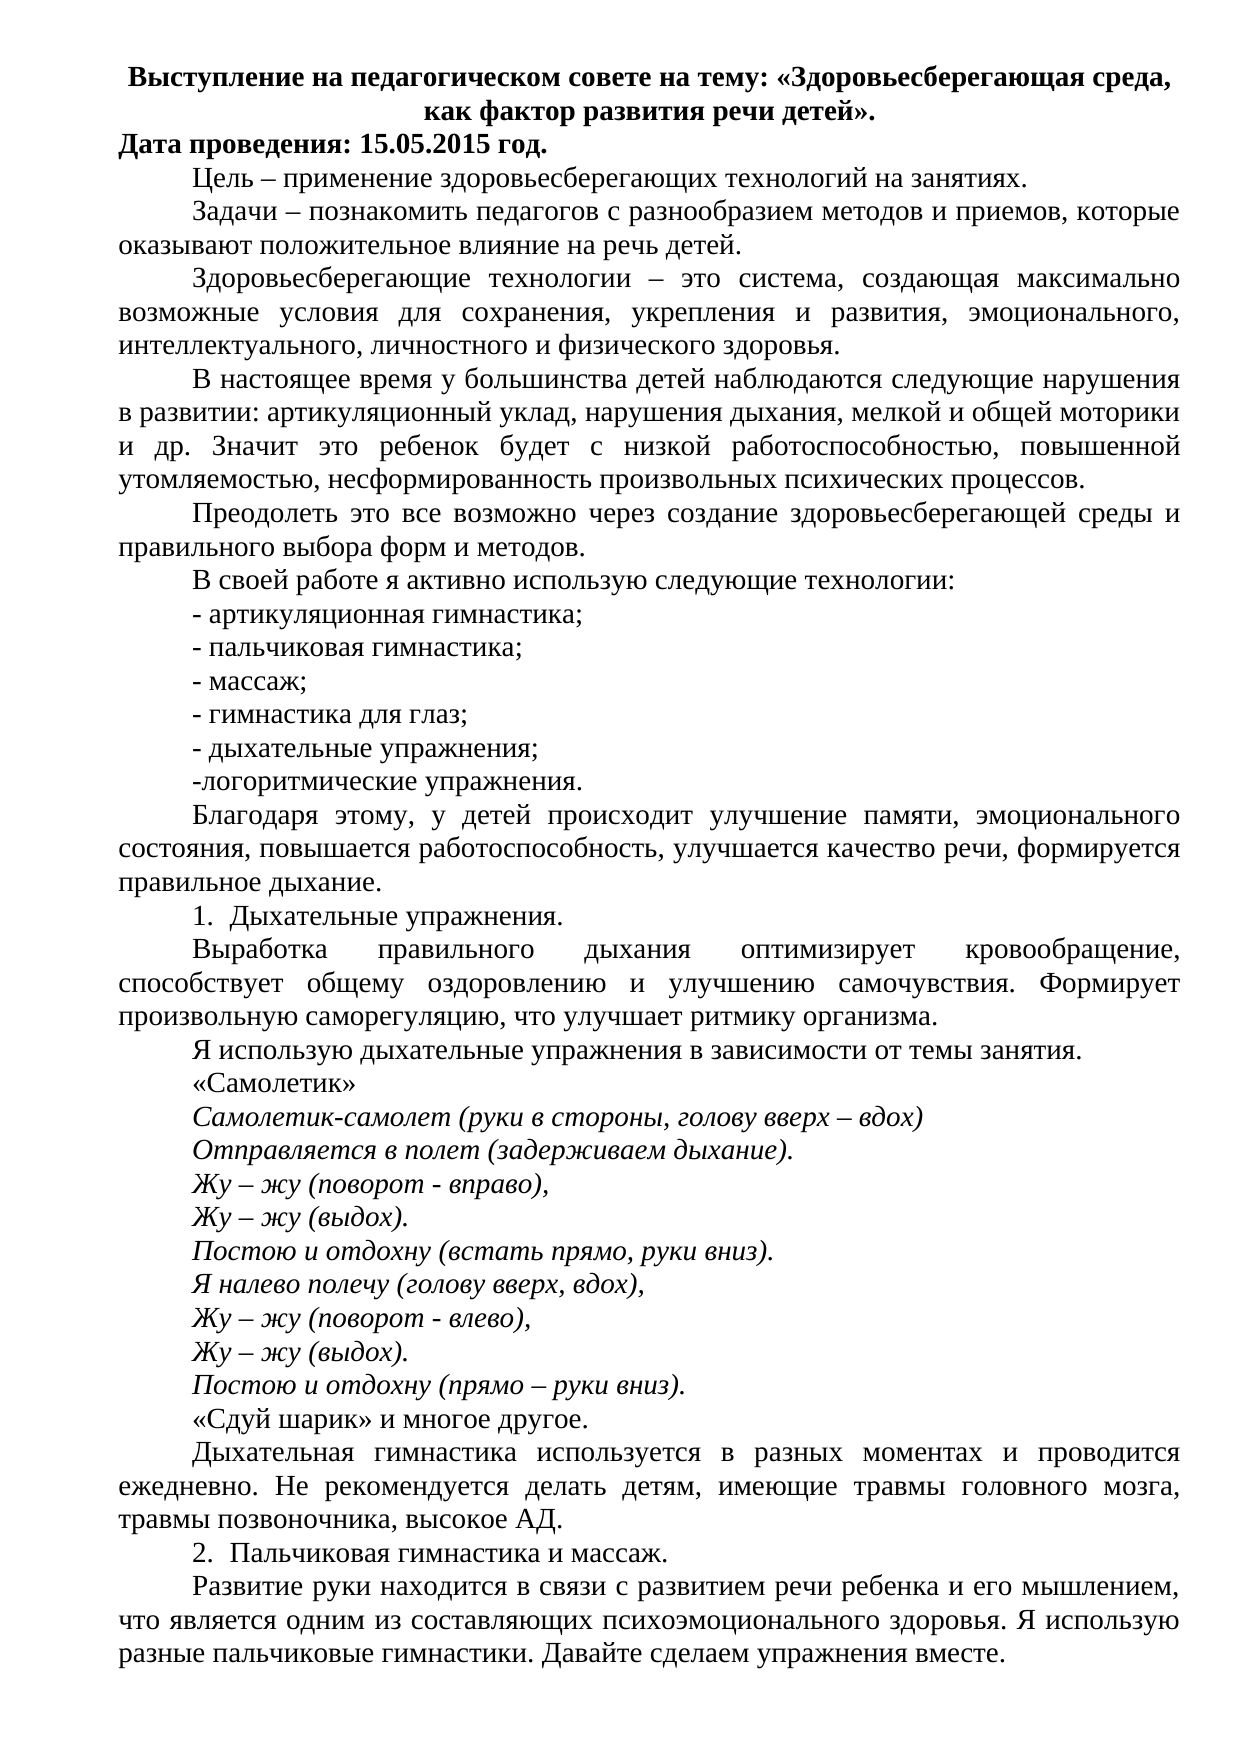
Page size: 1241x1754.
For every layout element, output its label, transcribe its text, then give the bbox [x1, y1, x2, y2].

text «Сдуй шарик» и многое другое. [118, 1401, 1181, 1434]
text Жу – жу (поворот - вправо), [118, 1166, 1181, 1199]
text - дыхательные упражнения; [118, 730, 1181, 763]
text - пальчиковая гимнастика; [118, 629, 1181, 663]
text Здоровьесберегающие технологии – это система, создающая максимально возможные условия для сохранения, укрепления и развития, эмоционального, интеллектуального, личностного и физического здоровья. [118, 260, 1181, 361]
text Я налево полечу (голову вверх, вдох), [118, 1267, 1181, 1300]
text Задачи – познакомить педагогов с разнообразием методов и приемов, которые оказывают положительное влияние на речь детей. [118, 193, 1181, 260]
text Постою и отдохну (встать прямо, руки вниз). [118, 1233, 1181, 1267]
text Я использую дыхательные упражнения в зависимости от темы занятия. [118, 1032, 1181, 1065]
text «Самолетик» [118, 1065, 1181, 1099]
text Отправляется в полет (задерживаем дыхание). [118, 1132, 1181, 1166]
text Цель – применение здоровьесберегающих технологий на занятиях. [118, 160, 1181, 193]
text - гимнастика для глаз; [118, 696, 1181, 730]
text Дыхательная гимнастика используется в разных моментах и проводится ежедневно. Не рекомендуется делать детям, имеющие травмы головного мозга, травмы позвоночника, высокое АД. [118, 1434, 1181, 1535]
text В своей работе я активно использую следующие технологии: [118, 562, 1181, 596]
text - артикуляционная гимнастика; [118, 596, 1181, 629]
text Самолетик-самолет (руки в стороны, голову вверх – вдох) [118, 1099, 1181, 1132]
text Развитие руки находится в связи с развитием речи ребенка и его мышлением, что является одним из составляющих психоэмоционального здоровья. Я использую разные пальчиковые гимнастики. Давайте сделаем упражнения вместе. [118, 1568, 1181, 1669]
text Выступление на педагогическом совете на тему: «Здоровьесберегающая среда, как фактор развития речи детей». [118, 59, 1181, 126]
text Жу – жу (выдох). [118, 1334, 1181, 1367]
text - массаж; [118, 663, 1181, 696]
text Дата проведения: 15.05.2015 год. [118, 126, 1181, 160]
list Дыхательные упражнения. [192, 898, 1181, 931]
text Выработка правильного дыхания оптимизирует кровообращение, способствует общему оздоровлению и улучшению самочувствия. Формирует произвольную саморегуляцию, что улучшает ритмику организма. [118, 931, 1181, 1032]
text В настоящее время у большинства детей наблюдаются следующие нарушения в развитии: артикуляционный уклад, нарушения дыхания, мелкой и общей моторики и др. Значит это ребенок будет с низкой работоспособностью, повышенной утомляемостью, несформированность произвольных психических процессов. [118, 361, 1181, 495]
text Постою и отдохну (прямо – руки вниз). [118, 1367, 1181, 1401]
text Жу – жу (поворот - влево), [118, 1300, 1181, 1334]
text Преодолеть это все возможно через создание здоровьесберегающей среды и правильного выбора форм и методов. [118, 495, 1181, 562]
text Жу – жу (выдох). [118, 1199, 1181, 1233]
text Благодаря этому, у детей происходит улучшение памяти, эмоционального состояния, повышается работоспособность, улучшается качество речи, формируется правильное дыхание. [118, 797, 1181, 898]
text -логоритмические упражнения. [118, 763, 1181, 797]
list Пальчиковая гимнастика и массаж. [192, 1535, 1181, 1568]
